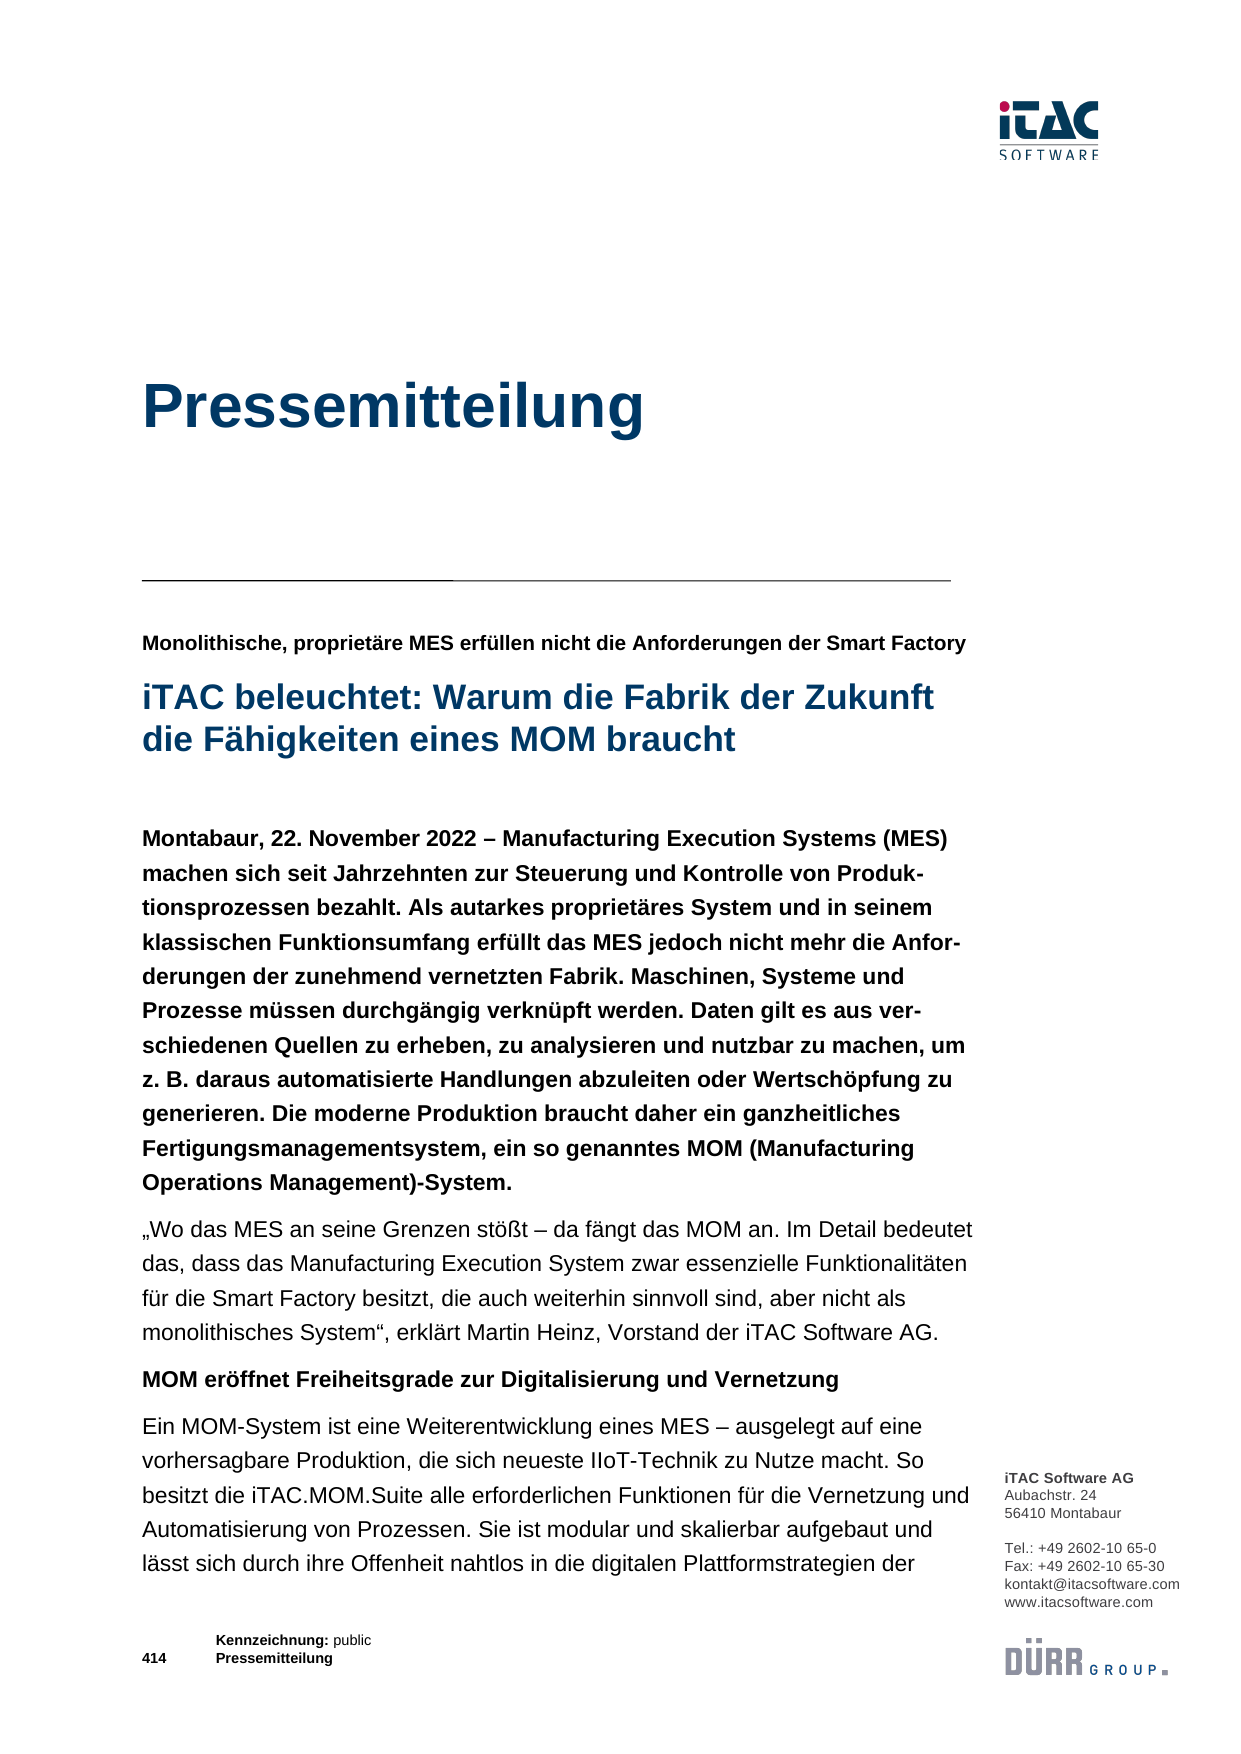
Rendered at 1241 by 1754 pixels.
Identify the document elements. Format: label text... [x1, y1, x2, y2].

text Pressemitteilung [142, 366, 975, 441]
text iTAC beleuchtet: Warum die Fabrik der Zukunft die Fähigkeiten eines MOM braucht [142, 676, 975, 759]
text Monolithische, proprietäre MES erfüllen nicht die Anforderungen der Smart Factory [142, 628, 975, 655]
text Montabaur, 22. November 2022 – Manufacturing Execution Systems (MES) machen sich seit Jahrzehnten zur Steuerung und Kontrolle von Produktionsprozessen bezahlt. Als autarkes proprietäres System und in seinem klassischen Funktionsumfang erfüllt das MES jedoch nicht mehr die Anforderungen der zunehmend vernetzten Fabrik. Maschinen, Systeme und Prozesse müssen durchgängig verknüpft werden. Daten gilt es aus verschiedenen Quellen zu erheben, zu analysieren und nutzbar zu machen, um z. B. daraus automatisierte Handlungen abzuleiten oder Wertschöpfung zu generieren. Die moderne Produktion braucht daher ein ganzheitliches Fertigungsmanagementsystem, ein so genanntes MOM (Manufacturing Operations Management)-System. [142, 817, 975, 1195]
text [142, 1405, 975, 1577]
text MOM eröffnet Freiheitsgrade zur Digitalisierung und Vernetzung [142, 1358, 975, 1392]
text „Wo das MES an seine Grenzen stößt – da fängt das MOM an. Im Detail bedeutet das, dass das Manufacturing Execution System zwar essenzielle Funktionalitäten für die Smart Factory besitzt, die auch weiterhin sinnvoll sind, aber nicht als monolithisches System“, erklärt Martin Heinz, Vorstand der iTAC Software AG. [142, 1208, 975, 1345]
